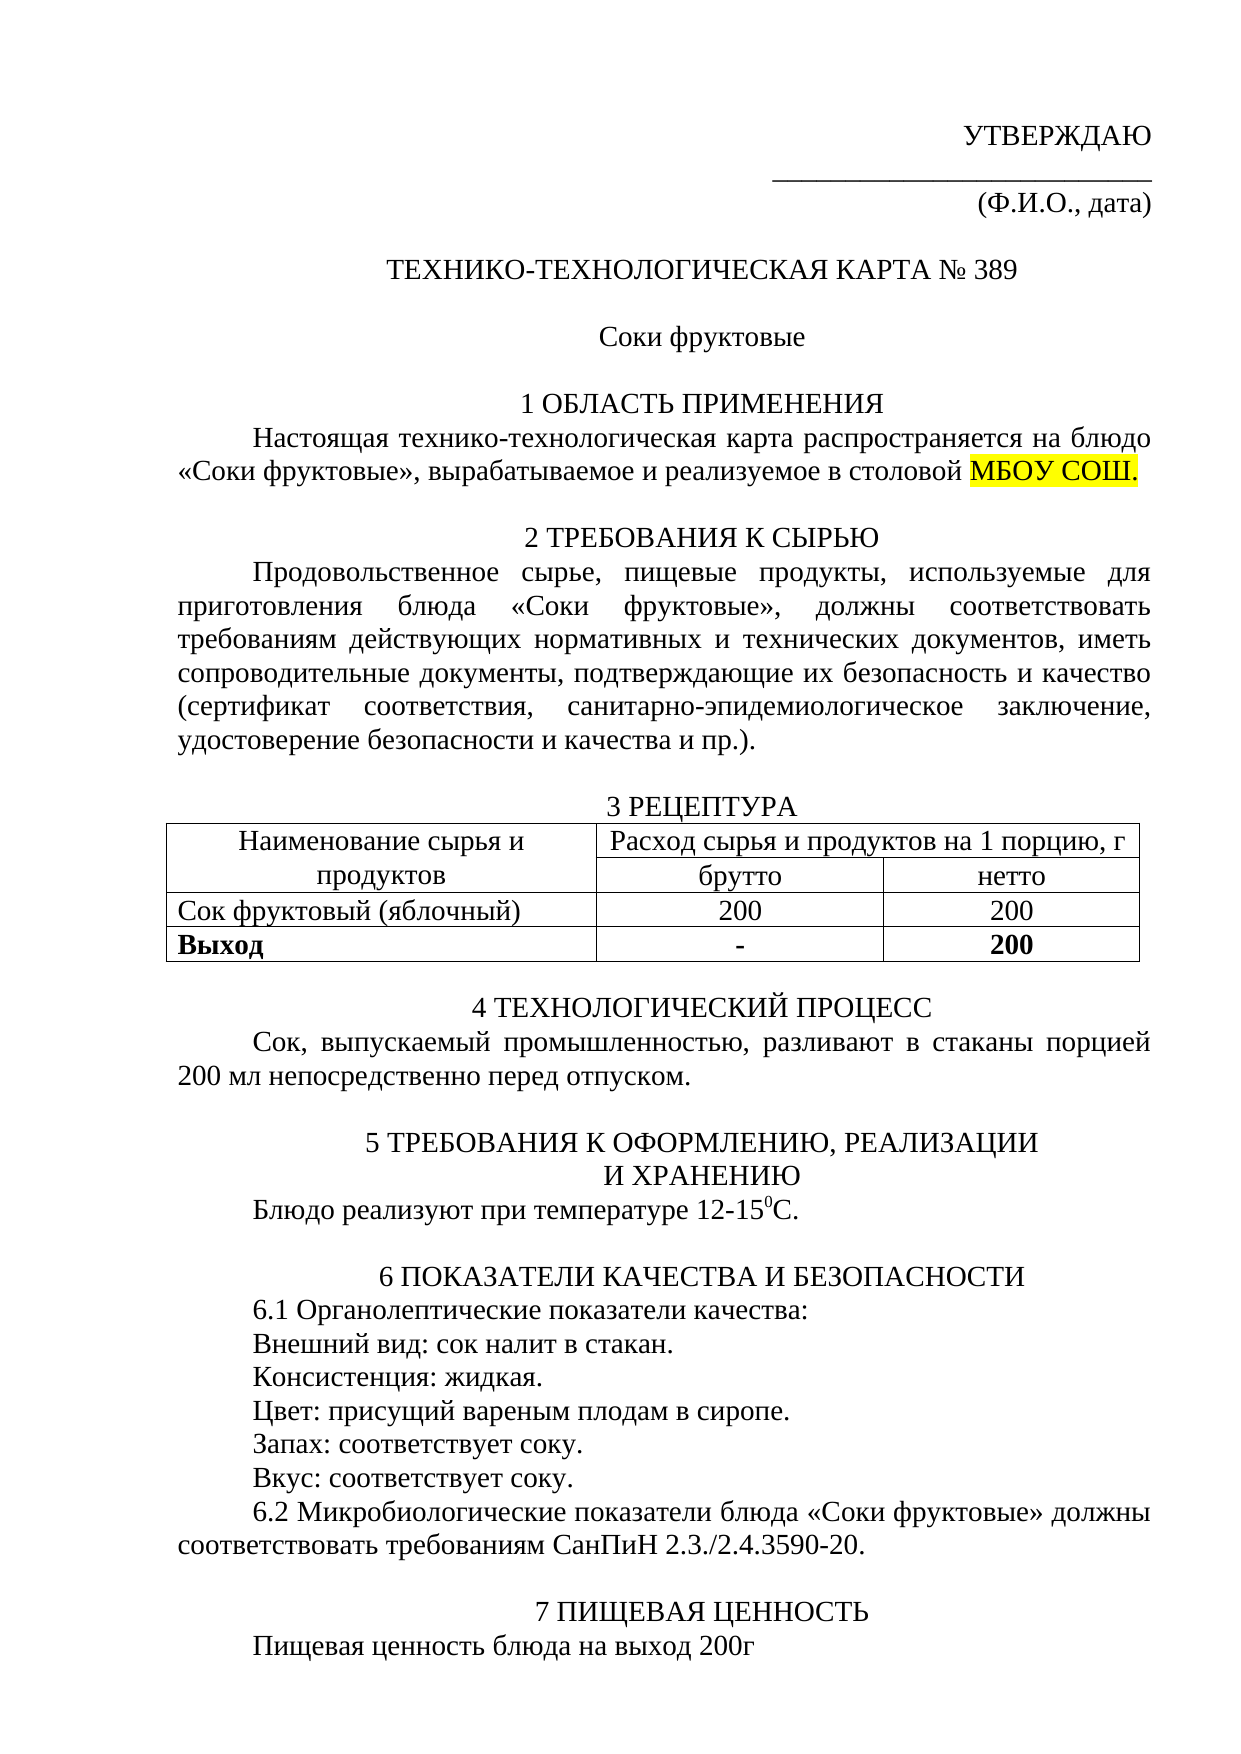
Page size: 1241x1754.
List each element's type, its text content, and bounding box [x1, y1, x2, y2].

text Соки фруктовые [177, 319, 1152, 353]
text Внешний вид: сок налит в стакан. [177, 1326, 1152, 1359]
text 7 ПИЩЕВАЯ ЦЕННОСТЬ [177, 1594, 1152, 1628]
table_cell Выход [167, 927, 596, 961]
text И ХРАНЕНИЮ [177, 1158, 1152, 1192]
text 6.1 Органолептические показатели качества: [177, 1292, 1152, 1326]
text Вкус: соответствует соку. [177, 1460, 1152, 1494]
text Настоящая технико-технологическая карта распространяется на блюдо «Соки фруктовые», вырабатываемое и реализуемое в столовой МБОУ СОШ. [177, 420, 1152, 487]
text Блюдо реализуют при температуре 12-150С. [177, 1192, 1152, 1225]
text 1 ОБЛАСТЬ ПРИМЕНЕНИЯ [177, 386, 1152, 420]
text Сок, выпускаемый промышленностью, разливают в стаканы порцией 200 мл непосредственно перед отпуском. [177, 1024, 1152, 1091]
text __________________________ [177, 152, 1152, 185]
text Пищевая ценность блюда на выход 200г [177, 1628, 1152, 1661]
text 6.2 Микробиологические показатели блюда «Соки фруктовые» должны соответствовать требованиям СанПиН 2.3./2.4.3590-20. [177, 1494, 1152, 1561]
text 3 РЕЦЕПТУРА [177, 789, 1152, 822]
text 6 ПОКАЗАТЕЛИ КАЧЕСТВА И БЕЗОПАСНОСТИ [177, 1259, 1152, 1292]
text 5 ТРЕБОВАНИЯ К ОФОРМЛЕНИЮ, РЕАЛИЗАЦИИ [177, 1125, 1152, 1158]
text (Ф.И.О., дата) [177, 185, 1152, 219]
table_cell брутто [597, 858, 883, 892]
table_cell 200 [597, 893, 883, 926]
text Запах: соответствует соку. [177, 1427, 1152, 1460]
table_cell 200 [884, 927, 1139, 961]
table_cell 200 [884, 893, 1139, 926]
table_cell Сок фруктовый (яблочный) [167, 893, 596, 926]
table_header Наименование сырья и продуктов [167, 824, 596, 892]
text Цвет: присущий вареным плодам в сиропе. [177, 1393, 1152, 1427]
text 4 ТЕХНОЛОГИЧЕСКИЙ ПРОЦЕСС [177, 991, 1152, 1024]
table_cell - [597, 927, 883, 961]
text УТВЕРЖДАЮ [177, 118, 1152, 152]
table_cell нетто [884, 858, 1139, 892]
table_header Расход сырья и продуктов на 1 порцию, г [597, 824, 1139, 857]
text 2 ТРЕБОВАНИЯ К СЫРЬЮ [177, 521, 1152, 554]
text ТЕХНИКО-ТЕХНОЛОГИЧЕСКАЯ КАРТА № 389 [177, 252, 1152, 286]
text Консистенция: жидкая. [177, 1359, 1152, 1393]
text Продовольственное сырье, пищевые продукты, используемые для приготовления блюда «Соки фруктовые», должны соответствовать требованиям действующих нормативных и технических документов, иметь сопроводительные документы, подтверждающие их безопасность и качество (сертификат соответствия, санитарно-эпидемиологическое заключение, удостоверение безопасности и качества и пр.). [177, 554, 1152, 755]
